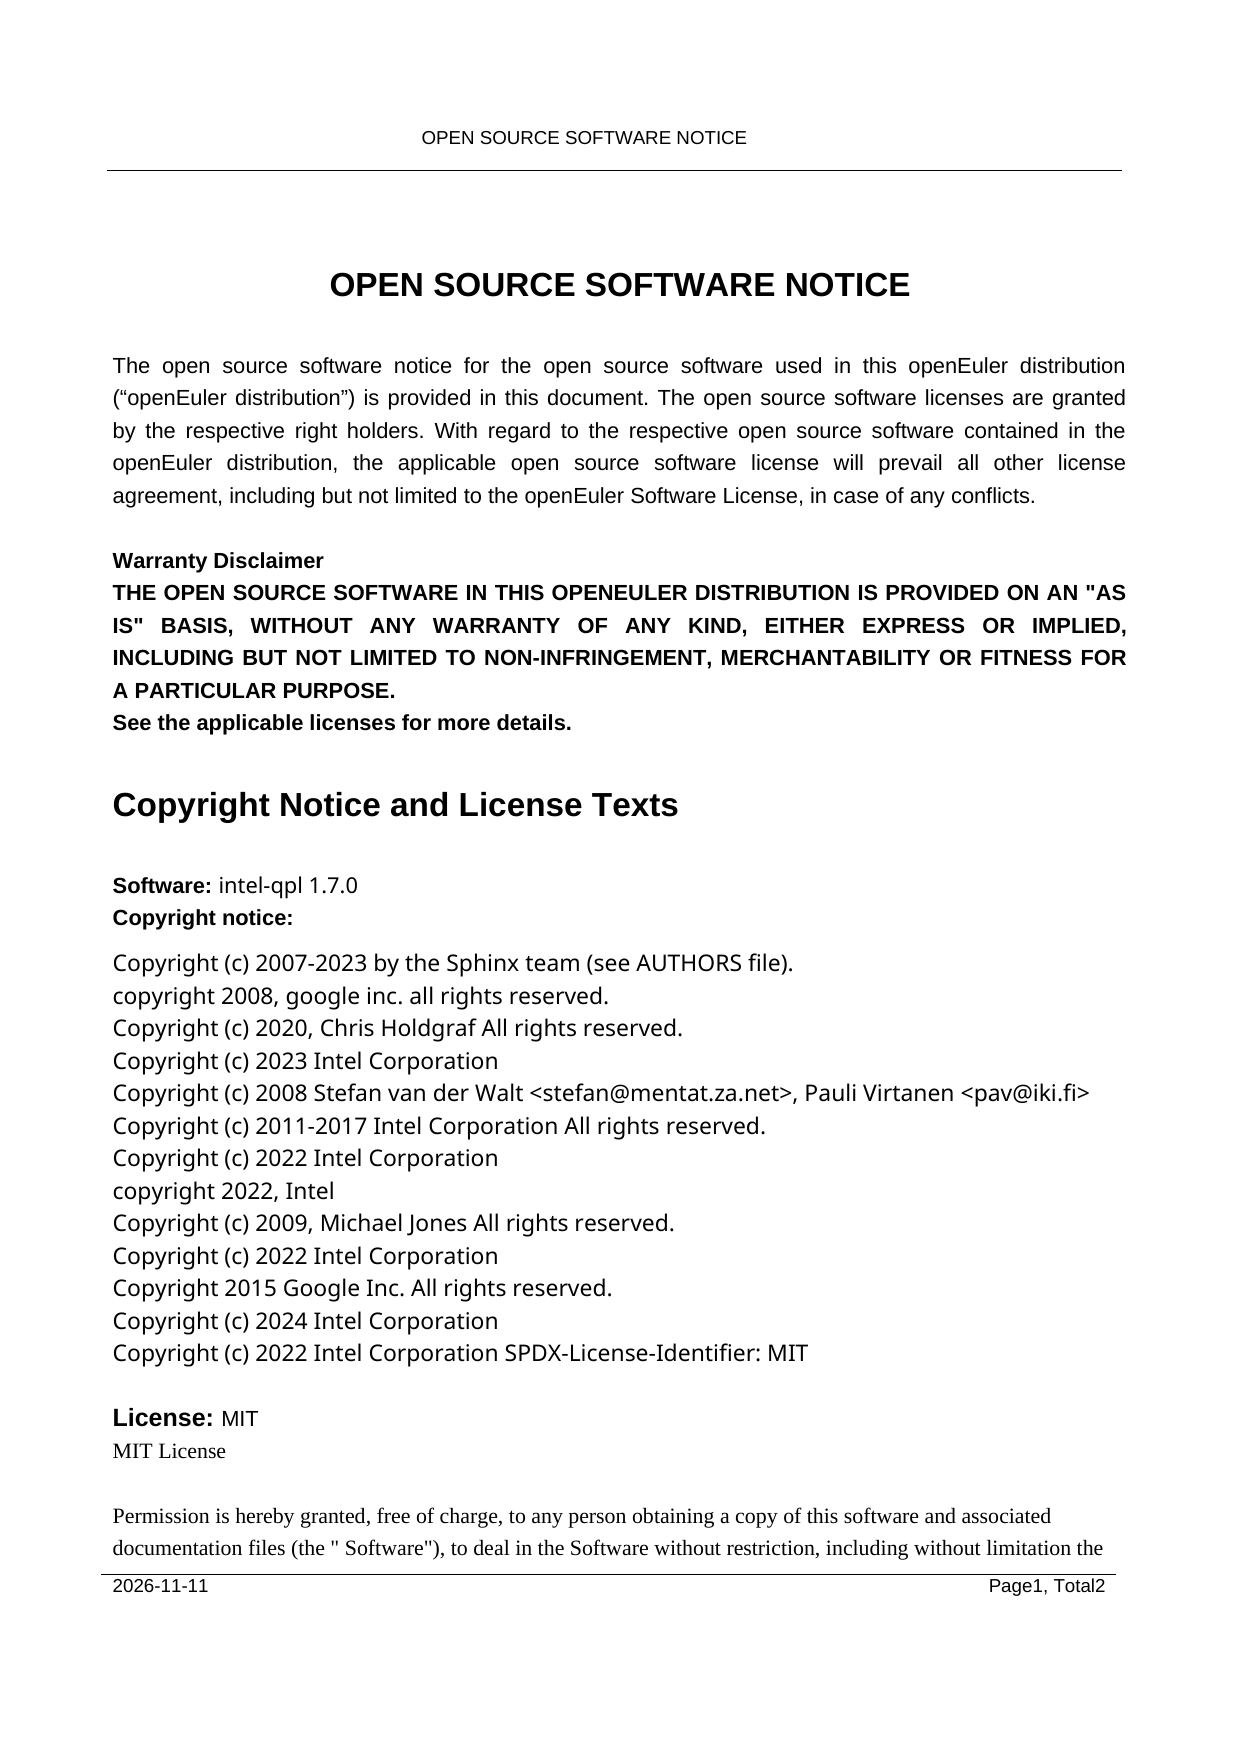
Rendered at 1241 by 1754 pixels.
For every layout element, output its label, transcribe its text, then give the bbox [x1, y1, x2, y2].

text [112, 1434, 1128, 1564]
text Copyright Notice and License Texts [112, 771, 1128, 836]
text Warranty Disclaimer [112, 544, 1128, 576]
title Software: intel-qpl 1.7.0 [112, 869, 1128, 901]
text OPEN SOURCE SOFTWARE NOTICE [112, 251, 1128, 316]
text Copyright (c) 2007-2023 by the Sphinx team (see AUTHORS file). copyright 2008, google inc. all rights reserved. Copyright (c) 2020, Chris Holdgraf All rights reserved. Copyright (c) 2023 Intel Corporation Copyright (c) 2008 Stefan van der Walt <stefan@mentat.za.net>, Pauli Virtanen <pav@iki.fi> Copyright (c) 2011-2017 Intel Corporation All rights reserved. Copyright (c) 2022 Intel Corporation copyright 2022, Intel Copyright (c) 2009, Michael Jones All rights reserved. Copyright (c) 2022 Intel Corporation Copyright 2015 Google Inc. All rights reserved. Copyright (c) 2024 Intel Corporation Copyright (c) 2022 Intel Corporation SPDX-License-Identifier: MIT [112, 947, 1128, 1402]
text THE OPEN SOURCE SOFTWARE IN THIS OPENEULER DISTRIBUTION IS PROVIDED ON AN "AS IS" BASIS, WITHOUT ANY WARRANTY OF ANY KIND, EITHER EXPRESS OR IMPLIED, INCLUDING BUT NOT LIMITED TO NON-INFRINGEMENT, MERCHANTABILITY OR FITNESS FOR A PARTICULAR PURPOSE. See the applicable licenses for more details. [112, 576, 1128, 739]
text Copyright notice: [112, 901, 1128, 934]
text The open source software notice for the open source software used in this openEuler distribution (“openEuler distribution”) is provided in this document. The open source software licenses are granted by the respective right holders. With regard to the respective open source software contained in the openEuler distribution, the applicable open source software license will prevail all other license agreement, including but not limited to the openEuler Software License, in case of any conflicts. [112, 349, 1128, 511]
text License: MIT [112, 1402, 1128, 1434]
